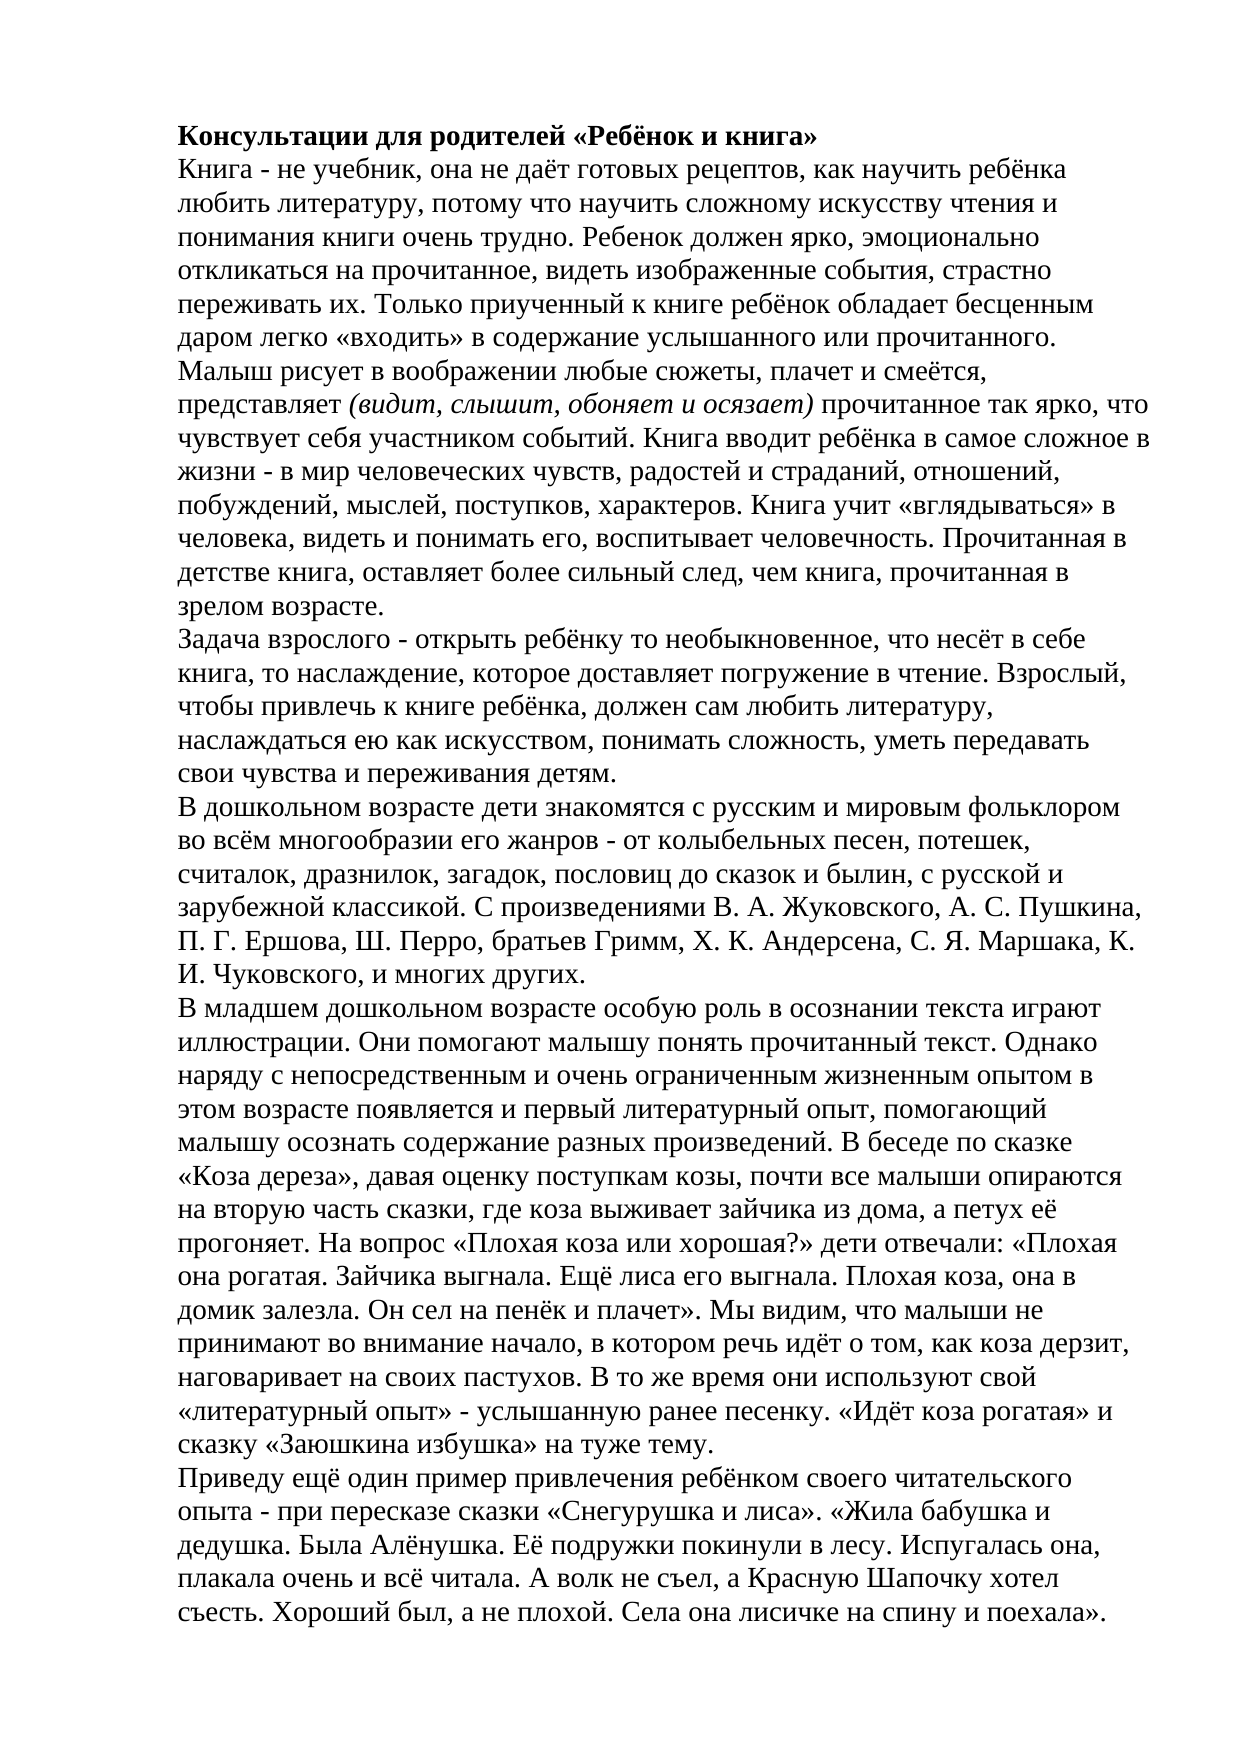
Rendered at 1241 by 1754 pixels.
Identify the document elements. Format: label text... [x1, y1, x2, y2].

text Консультации для родителей «Ребёнок и книга» [177, 118, 1152, 152]
text Книга - не учебник, она не даёт готовых рецептов, как научить ребёнка любить литературу, потому что научить сложному искусству чтения и понимания книги очень трудно. Ребенок должен ярко, эмоционально откликаться на прочитанное, видеть изображенные события, страстно переживать их. Только приученный к книге ребёнок обладает бесценным даром легко «входить» в содержание услышанного или прочитанного. Малыш рисует в воображении любые сюжеты, плачет и смеётся, представляет (видит, слышит, обоняет и осязает) прочитанное так ярко, что чувствует себя участником событий. Книга вводит ребёнка в самое сложное в жизни - в мир человеческих чувств, радостей и страданий, отношений, побуждений, мыслей, поступков, характеров. Книга учит «вглядываться» в человека, видеть и понимать его, воспитывает человечность. Прочитанная в детстве книга, оставляет более сильный след, чем книга, прочитанная в зрелом возрасте. [177, 152, 1152, 621]
text В младшем дошкольном возрасте особую роль в осознании текста играют иллюстрации. Они помогают малышу понять прочитанный текст. Однако наряду с непосредственным и очень ограниченным жизненным опытом в этом возрасте появляется и первый литературный опыт, помогающий малышу осознать содержание разных произведений. В беседе по сказке «Коза дереза», давая оценку поступкам козы, почти все малыши опираются на вторую часть сказки, где коза выживает зайчика из дома, а петух её прогоняет. На вопрос «Плохая коза или хорошая?» дети отвечали: «Плохая она рогатая. Зайчика выгнала. Ещё лиса его выгнала. Плохая коза, она в домик залезла. Он сел на пенёк и плачет». Мы видим, что малыши не принимают во внимание начало, в котором речь идёт о том, как коза дерзит, наговаривает на своих пастухов. В то же время они используют свой «литературный опыт» - услышанную ранее песенку. «Идёт коза рогатая» и сказку «Заюшкина избушка» на туже тему. [177, 990, 1152, 1460]
text Задача взрослого - открыть ребёнку то необыкновенное, что несёт в себе книга, то наслаждение, которое доставляет погружение в чтение. Взрослый, чтобы привлечь к книге ребёнка, должен сам любить литературу, наслаждаться ею как искусством, понимать сложность, уметь передавать свои чувства и переживания детям. [177, 621, 1152, 789]
text Приведу ещё один пример привлечения ребёнком своего читательского опыта - при пересказе сказки «Снегурушка и лиса». «Жила бабушка и дедушка. Была Алёнушка. Её подружки покинули в лесу. Испугалась она, плакала очень и всё читала. А волк не съел, а Красную Шапочку хотел съесть. Хороший был, а не плохой. Села она лисичке на спину и поехала». [177, 1460, 1152, 1627]
text В дошкольном возрасте дети знакомятся с русским и мировым фольклором во всём многообразии его жанров - от колыбельных песен, потешек, считалок, дразнилок, загадок, пословиц до сказок и былин, с русской и зарубежной классикой. С произведениями В. А. Жуковского, А. С. Пушкина, П. Г. Ершова, Ш. Перро, братьев Гримм, Х. К. Андерсена, С. Я. Маршака, К. И. Чуковского, и многих других. [177, 789, 1152, 990]
